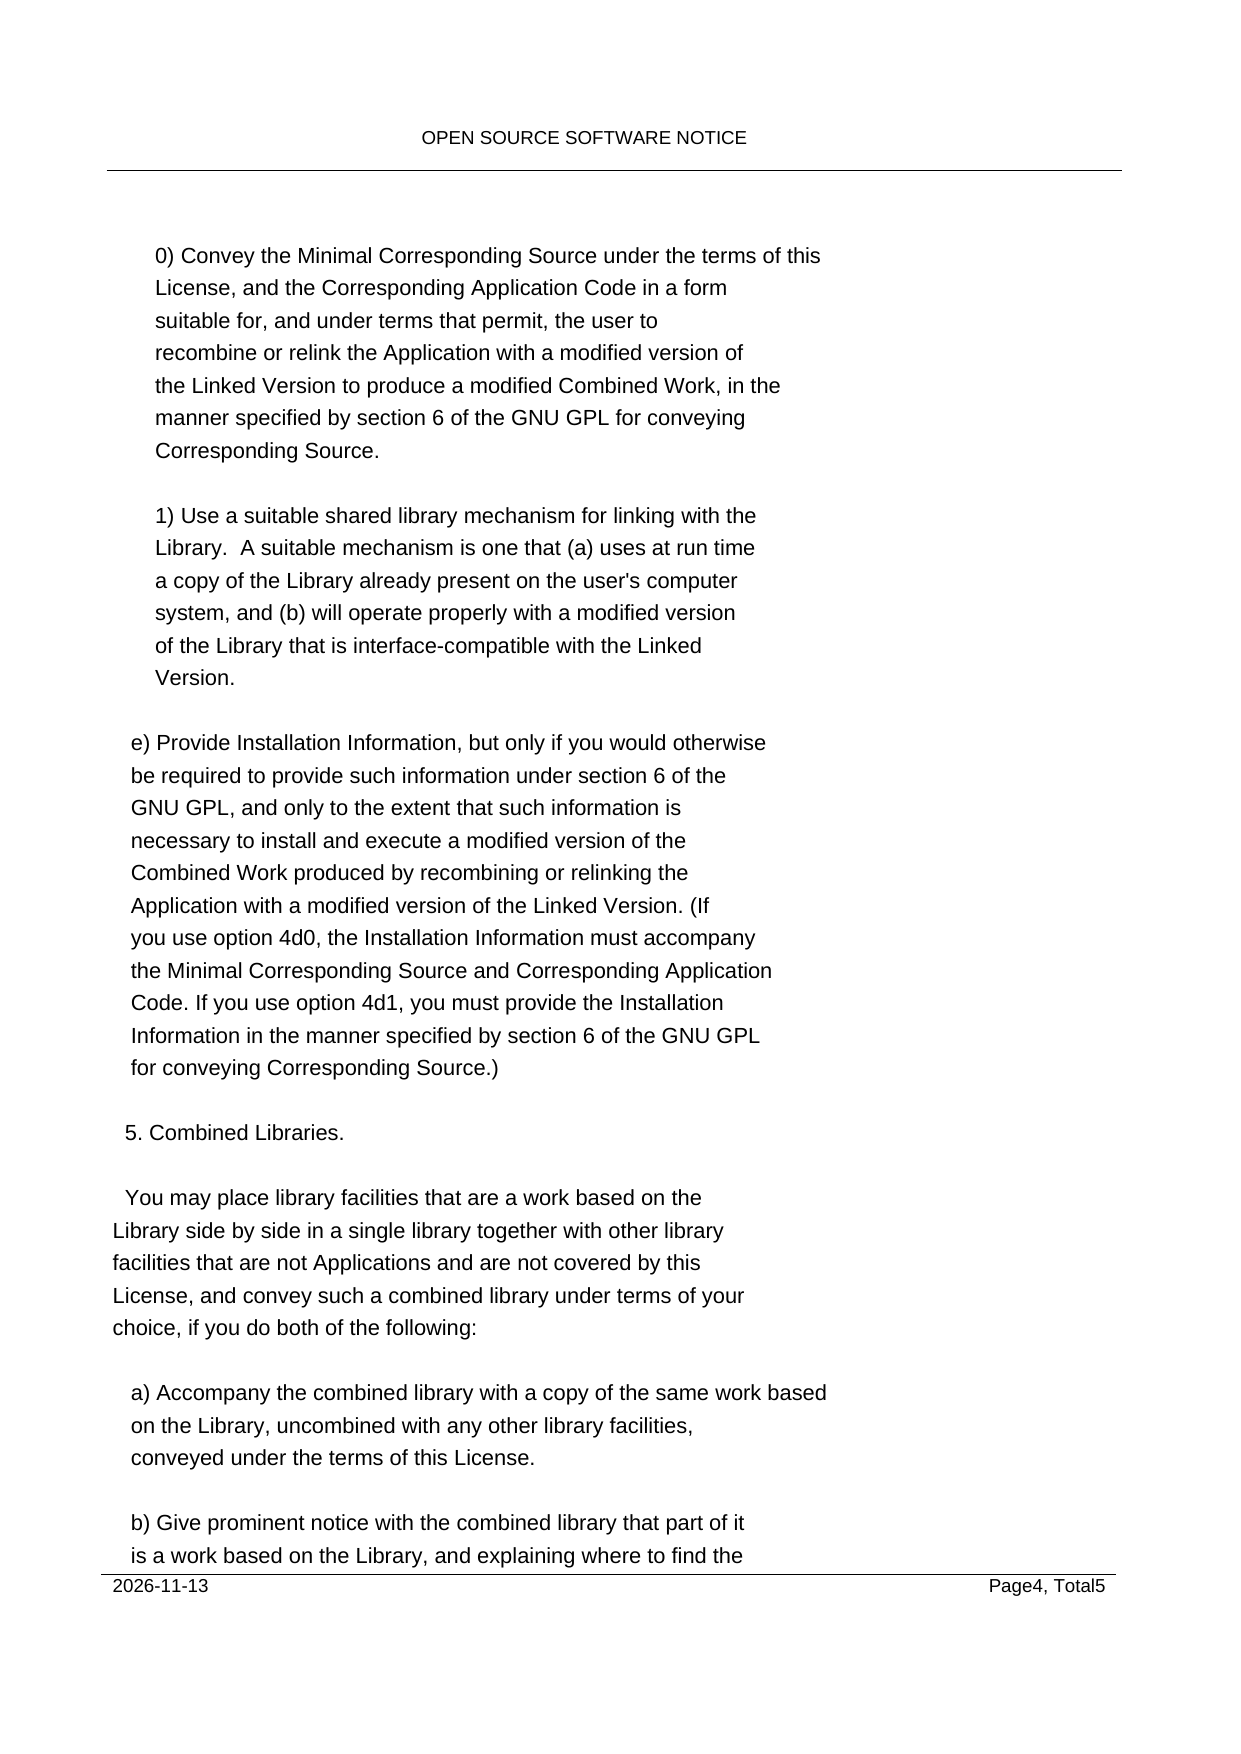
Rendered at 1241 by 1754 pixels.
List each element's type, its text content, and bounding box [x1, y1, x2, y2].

text Application with a modified version of the Linked Version. (If [112, 889, 1128, 921]
text You may place library facilities that are a work based on the [112, 1181, 1128, 1214]
text Code. If you use option 4d1, you must provide the Installation [112, 986, 1128, 1019]
text conveyed under the terms of this License. [112, 1441, 1128, 1474]
text is a work based on the Library, and explaining where to find the [112, 1539, 1128, 1571]
text Information in the manner specified by section 6 of the GNU GPL [112, 1019, 1128, 1051]
text necessary to install and execute a modified version of the [112, 824, 1128, 856]
text the Minimal Corresponding Source and Corresponding Application [112, 954, 1128, 986]
text Library. A suitable mechanism is one that (a) uses at run time [112, 531, 1128, 564]
text suitable for, and under terms that permit, the user to [112, 304, 1128, 336]
text 1) Use a suitable shared library mechanism for linking with the [112, 499, 1128, 531]
text e) Provide Installation Information, but only if you would otherwise [112, 726, 1128, 759]
text Library side by side in a single library together with other library [112, 1214, 1128, 1246]
text facilities that are not Applications and are not covered by this [112, 1246, 1128, 1279]
text choice, if you do both of the following: [112, 1311, 1128, 1344]
text 0) Convey the Minimal Corresponding Source under the terms of this [112, 239, 1128, 271]
text you use option 4d0, the Installation Information must accompany [112, 921, 1128, 954]
text system, and (b) will operate properly with a modified version [112, 596, 1128, 629]
text Corresponding Source. [112, 434, 1128, 466]
text a copy of the Library already present on the user's computer [112, 564, 1128, 596]
text be required to provide such information under section 6 of the [112, 759, 1128, 791]
text a) Accompany the combined library with a copy of the same work based [112, 1376, 1128, 1409]
text License, and convey such a combined library under terms of your [112, 1279, 1128, 1311]
text of the Library that is interface-compatible with the Linked [112, 629, 1128, 661]
text the Linked Version to produce a modified Combined Work, in the [112, 369, 1128, 401]
text Combined Work produced by recombining or relinking the [112, 856, 1128, 889]
text License, and the Corresponding Application Code in a form [112, 271, 1128, 304]
text 5. Combined Libraries. [112, 1116, 1128, 1149]
text manner specified by section 6 of the GNU GPL for conveying [112, 401, 1128, 434]
text Version. [112, 661, 1128, 694]
text for conveying Corresponding Source.) [112, 1051, 1128, 1084]
text GNU GPL, and only to the extent that such information is [112, 791, 1128, 824]
text recombine or relink the Application with a modified version of [112, 336, 1128, 369]
text b) Give prominent notice with the combined library that part of it [112, 1506, 1128, 1539]
text on the Library, uncombined with any other library facilities, [112, 1409, 1128, 1441]
